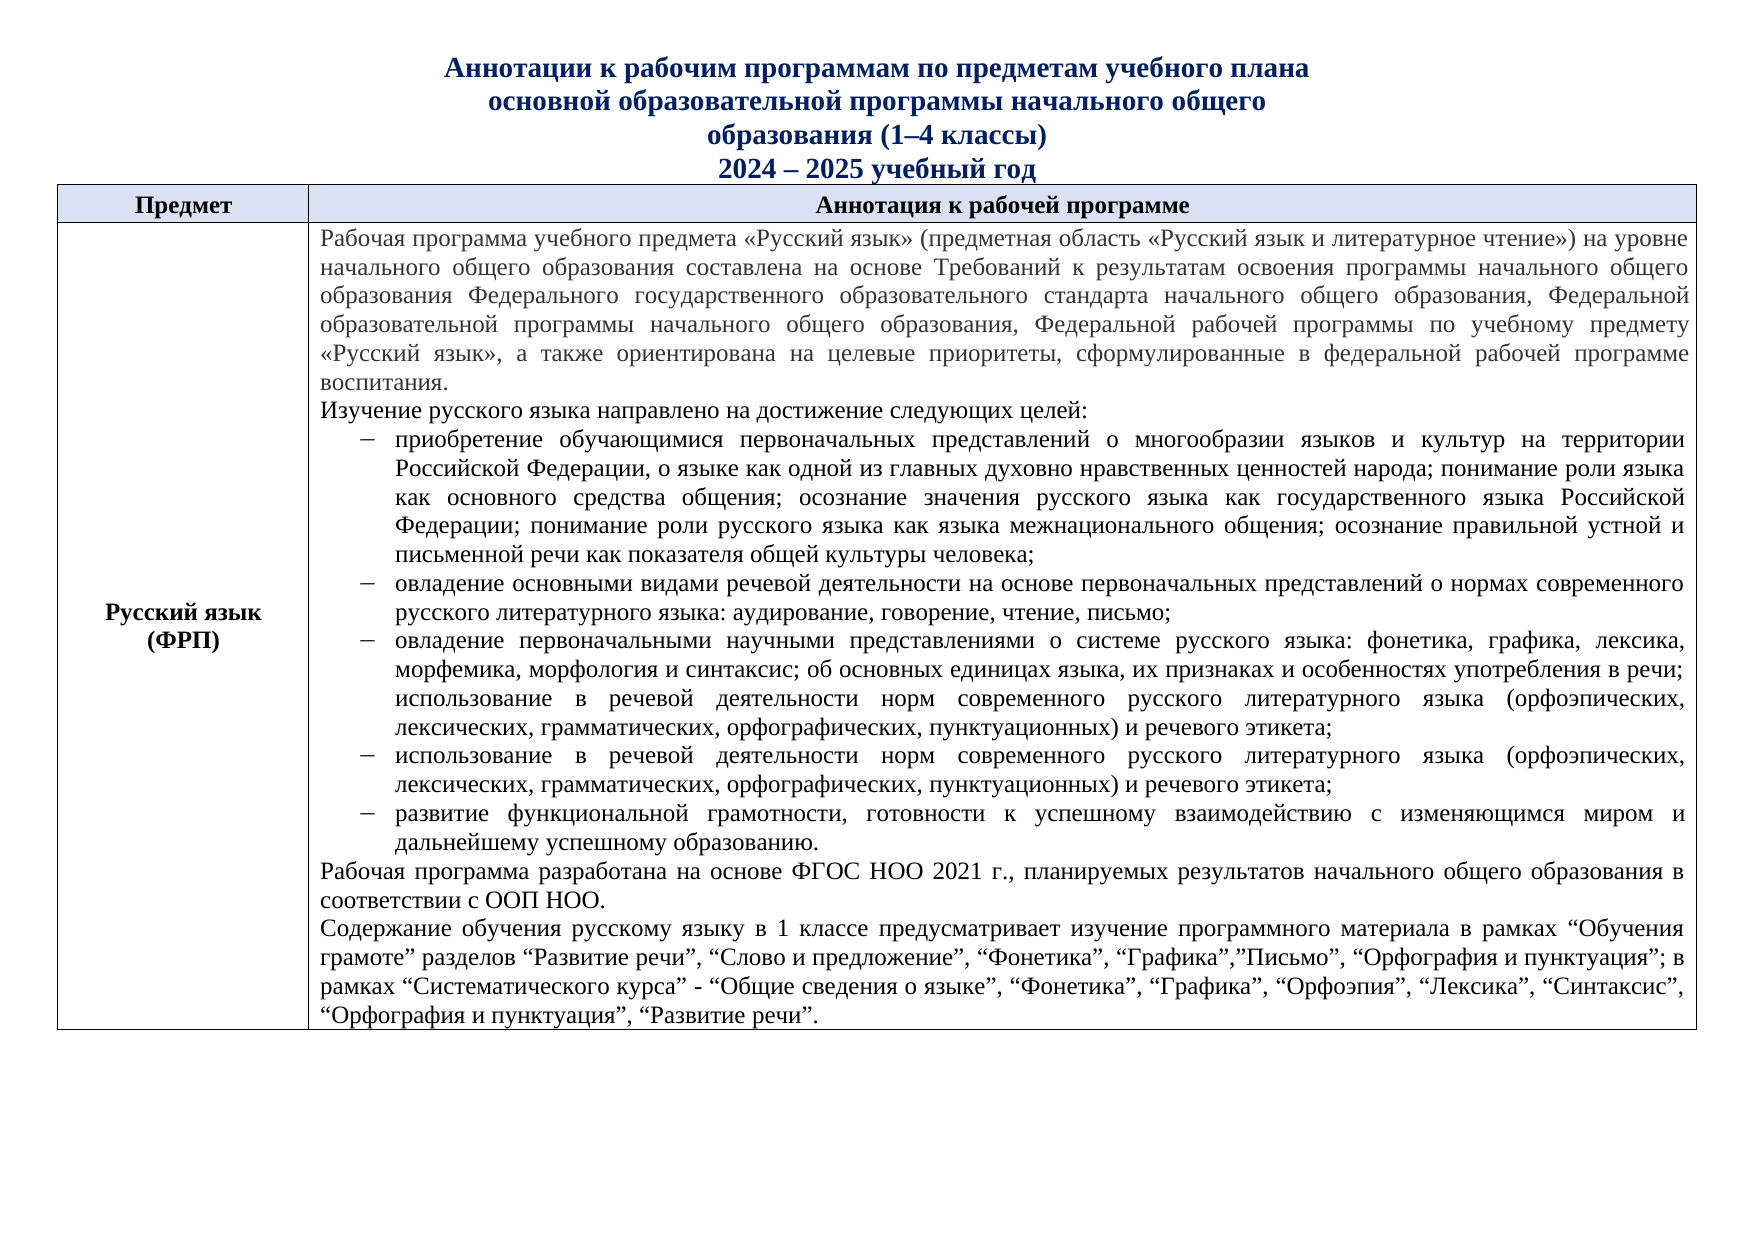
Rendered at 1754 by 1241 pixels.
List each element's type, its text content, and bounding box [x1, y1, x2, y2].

table_cell Рабочая программа учебного предмета «Русский язык» (предметная область «Русский язык и литературное чтение») на уровне начального общего образования составлена на основе Требований к результатам освоения программы начального общего образования Федерального государственного образовательного стандарта начального общего образования, Федеральной образовательной программы начального общего образования, Федеральной рабочей программы по учебному предмету «Русский язык», а также ориентирована на целевые приоритеты, сформулированные в федеральной рабочей программе воспитания. Изучение русского языка направлено на достижение следующих целей: приобретение обучающимися первоначальных представлений о многообразии языков и культур на территории Российской Федерации, о языке как одной из главных духовно нравственных ценностей народа; понимание роли языка как основного средства общения; осознание значения русского языка как государственного языка Российской Федерации; понимание роли русского языка как языка межнационального общения; осознание правильной устной и письменной речи как показателя общей культуры человека; овладение основными видами речевой деятельности на основе первоначальных представлений о нормах современного русского литературного языка: аудирование, говорение, чтение, письмо; овладение первоначальными научными представлениями о системе русского языка: фонетика, графика, лексика, морфемика, морфология и синтаксис; об основных единицах языка, их признаках и особенностях употребления в речи; использование в речевой деятельности норм современного русского литературного языка (орфоэпических, лексических, грамматических, орфографических, пунктуационных) и речевого этикета; использование в речевой деятельности норм современного русского литературного языка (орфоэпических, лексических, грамматических, орфографических, пунктуационных) и речевого этикета; развитие функциональной грамотности, готовности к успешному взаимодействию с изменяющимся миром и дальнейшему успешному образованию. Рабочая программа разработана на основе ФГОС НОО 2021 г., планируемых результатов начального общего образования в соответствии с ООП НОО. Содержание обучения русскому языку в 1 классе предусматривает изучение программного материала в рамках “Обучения грамоте” разделов “Развитие речи”, “Слово и предложение”, “Фонетика”, “Графика”,”Письмо”, “Орфография и пунктуация”; в рамках “Систематического курса” - “Общие сведения о языке”, “Фонетика”, “Графика”, “Орфоэпия”, “Лексика”, “Синтаксис”, “Орфография и пунктуация”, “Развитие речи”. [309, 223, 1696, 1028]
table_header Аннотация к рабочей программе [309, 185, 1696, 222]
table_header Предмет [58, 185, 308, 222]
text 2024 – 2025 учебный год [275, 151, 1478, 184]
table_cell Русский язык (ФРП) [58, 223, 308, 1028]
text Аннотации к рабочим программам по предметам учебного плана основной образовательной программы начального общего образования (1–4 классы) [401, 50, 1352, 151]
